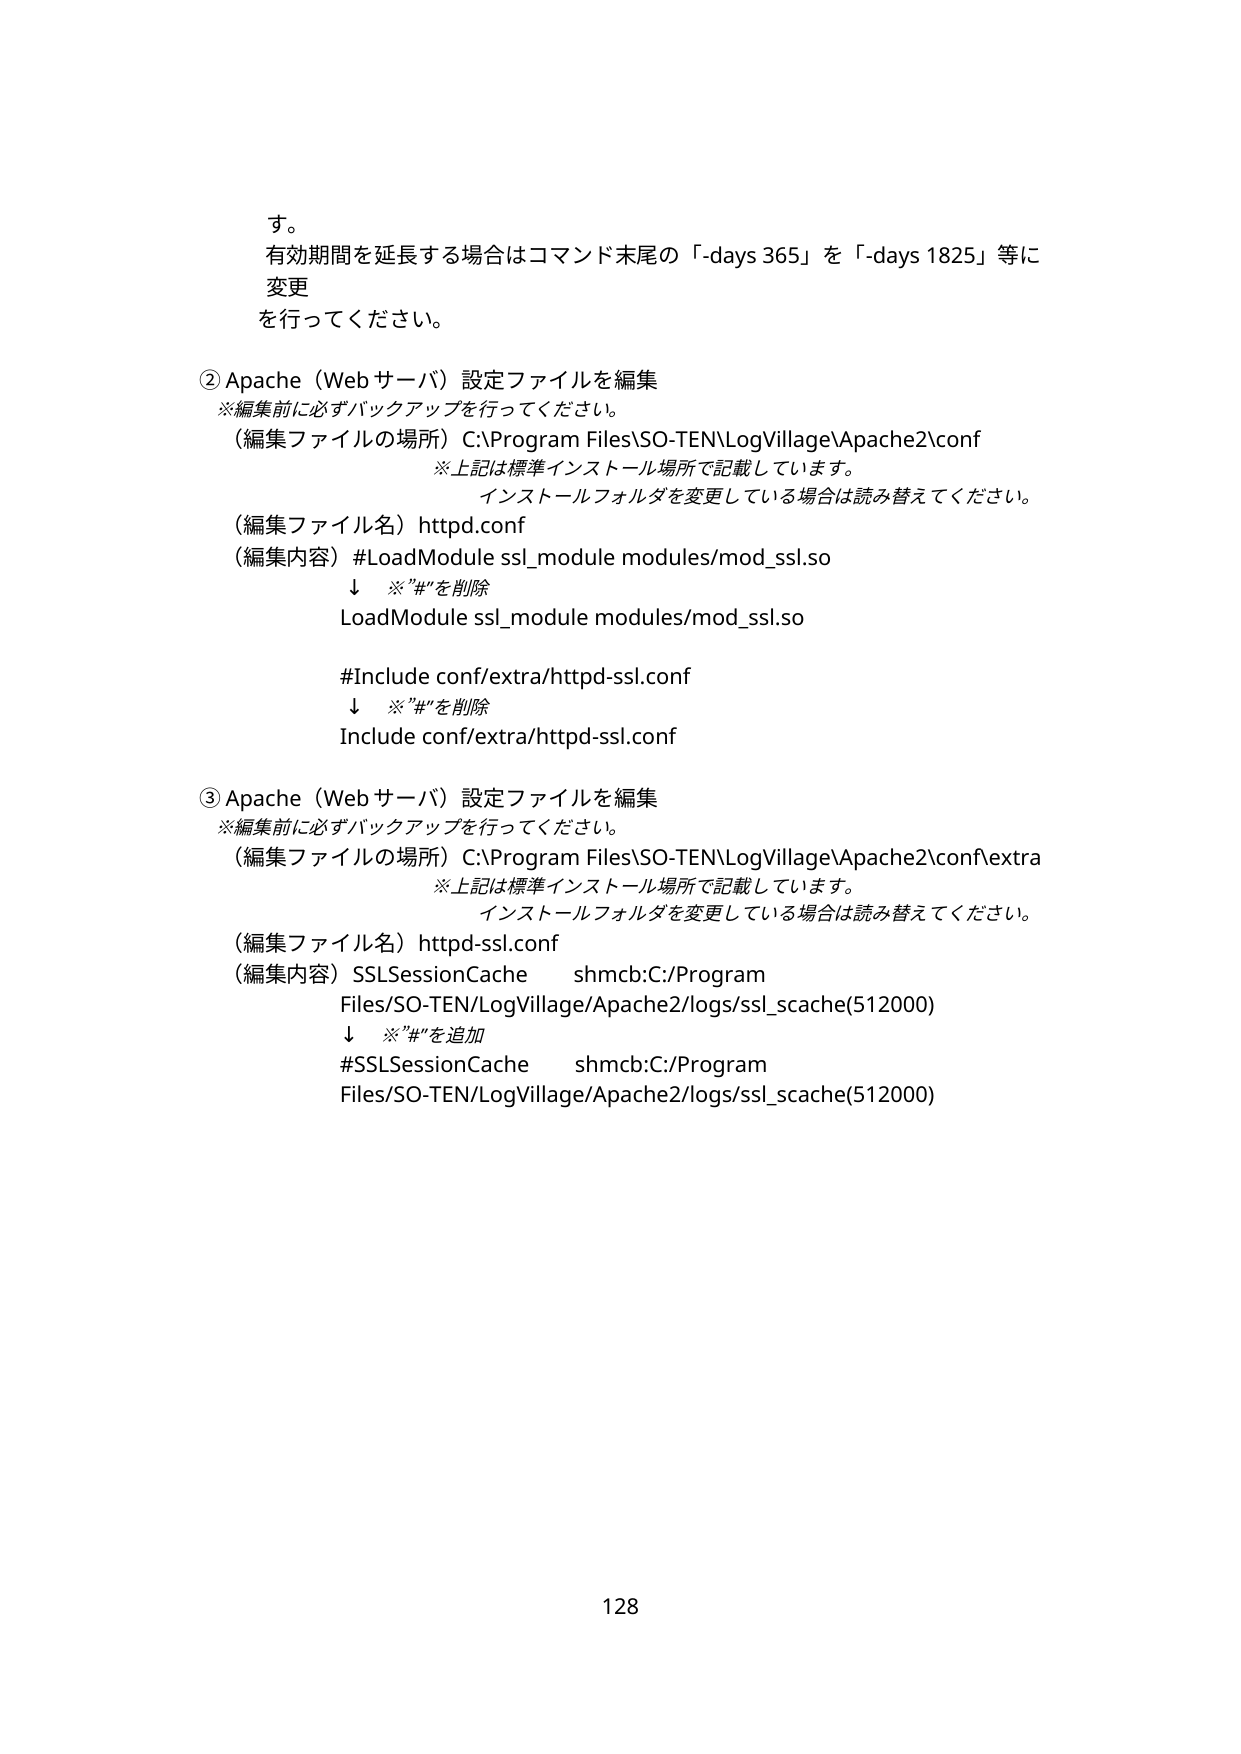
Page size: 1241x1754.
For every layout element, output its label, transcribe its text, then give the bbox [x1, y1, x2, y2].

text を行ってください。 [258, 302, 1063, 333]
text ※編集前に必ずバックアップを行ってください。 [177, 812, 1063, 839]
text 有効期間を延長する場合はコマンド末尾の「-days 365」を「-days 1825」等に変更 [177, 238, 1063, 302]
text インストールフォルダを変更している場合は読み替えてください。 [177, 481, 1063, 508]
text Include conf/extra/httpd-ssl.conf [266, 721, 1063, 751]
text ↓ ※”#”を削除 [266, 691, 1063, 721]
text ③Apache（Webサーバ）設定ファイルを編集 [177, 781, 1063, 812]
text ※編集前に必ずバックアップを行ってください。 [177, 395, 1063, 422]
text ↓ ※”#”を追加 [266, 1019, 1063, 1049]
text #SSLSessionCache shmcb:C:/Program [266, 1049, 1063, 1078]
text インストールフォルダを変更している場合は読み替えてください。 [177, 898, 1063, 926]
text （編集内容）#LoadModule ssl_module modules/mod_ssl.so [177, 540, 1063, 572]
text ↓ ※”#”を削除 [266, 572, 1063, 602]
text #Include conf/extra/httpd-ssl.conf [266, 661, 1063, 691]
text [177, 207, 1063, 238]
text （編集内容）SSLSessionCache shmcb:C:/Program [177, 957, 1063, 989]
text ※上記は標準インストール場所で記載しています。 [177, 454, 1063, 481]
text Files/SO-TEN/LogVillage/Apache2/logs/ssl_scache(512000) [266, 989, 1063, 1019]
text ②Apache（Webサーバ）設定ファイルを編集 [177, 363, 1063, 395]
text （編集ファイル名）httpd-ssl.conf [177, 926, 1063, 957]
text （編集ファイルの場所）C:\Program Files\SO-TEN\LogVillage\Apache2\conf [177, 422, 1063, 454]
text ※上記は標準インストール場所で記載しています。 [177, 871, 1063, 898]
text （編集ファイル名）httpd.conf [177, 508, 1063, 540]
text （編集ファイルの場所）C:\Program Files\SO-TEN\LogVillage\Apache2\conf\extra [177, 839, 1063, 871]
text LoadModule ssl_module modules/mod_ssl.so [266, 602, 1063, 632]
text Files/SO-TEN/LogVillage/Apache2/logs/ssl_scache(512000) [266, 1078, 1063, 1108]
